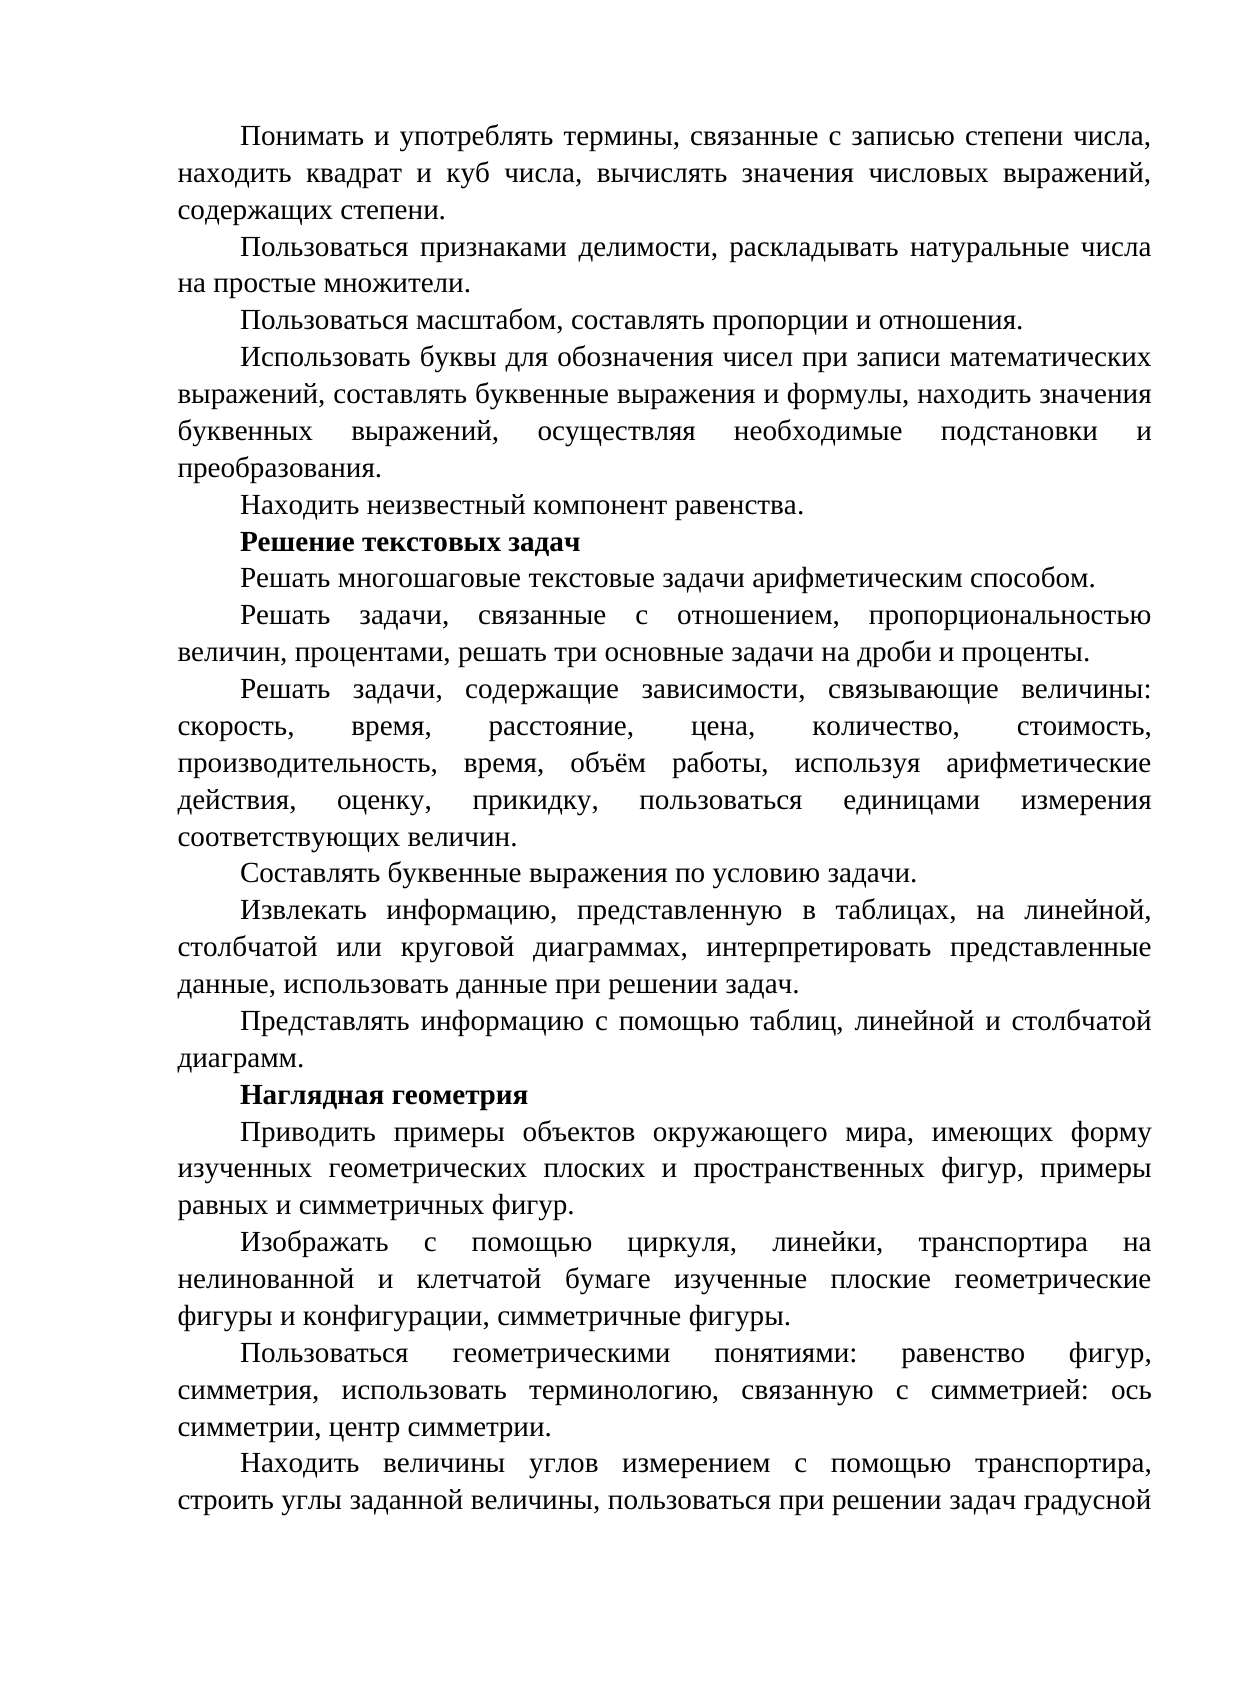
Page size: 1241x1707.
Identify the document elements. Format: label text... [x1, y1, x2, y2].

text Приводить примеры объектов окружающего мира, имеющих форму изученных геометрических плоских и пространственных фигур, примеры равных и симметричных фигур. [177, 1114, 1152, 1221]
text Извлекать информацию, представленную в таблицах, на линейной, столбчатой или круговой диаграммах, интерпретировать представленные данные, использовать данные при решении задач. [177, 892, 1152, 1000]
text Решать задачи, содержащие зависимости, связывающие величины: скорость, время, расстояние, цена, количество, стоимость, производительность, время, объём работы, используя арифметические действия, оценку, прикидку, пользоваться единицами измерения соответствующих величин. [177, 671, 1152, 852]
text Пользоваться масштабом, составлять пропорции и отношения. [177, 302, 1152, 336]
text Решать многошаговые текстовые задачи арифметическим способом. [177, 561, 1152, 594]
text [177, 1446, 1152, 1516]
text Понимать и употреблять термины, связанные с записью степени числа, находить квадрат и куб числа, вычислять значения числовых выражений, содержащих степени. [177, 118, 1152, 225]
text Представлять информацию с помощью таблиц, линейной и столбчатой диаграмм. [177, 1003, 1152, 1073]
text Изображать с помощью циркуля, линейки, транспортира на нелинованной и клетчатой бумаге изученные плоские геометрические фигуры и конфигурации, симметричные фигуры. [177, 1224, 1152, 1332]
text Решать задачи, связанные с отношением, пропорциональностью величин, процентами, решать три основные задачи на дроби и проценты. [177, 597, 1152, 668]
text Составлять буквенные выражения по условию задачи. [177, 856, 1152, 889]
text Находить неизвестный компонент равенства. [177, 487, 1152, 520]
text Решение текстовых задач [177, 524, 1152, 557]
text Пользоваться признаками делимости, раскладывать натуральные числа на простые множители. [177, 229, 1152, 299]
text Пользоваться геометрическими понятиями: равенство фигур, симметрия, использовать терминологию, связанную с симметрией: ось симметрии, центр симметрии. [177, 1335, 1152, 1442]
text Использовать буквы для обозначения чисел при записи математических выражений, составлять буквенные выражения и формулы, находить значения буквенных выражений, осуществляя необходимые подстановки и преобразования. [177, 339, 1152, 483]
text Наглядная геометрия [177, 1077, 1152, 1110]
